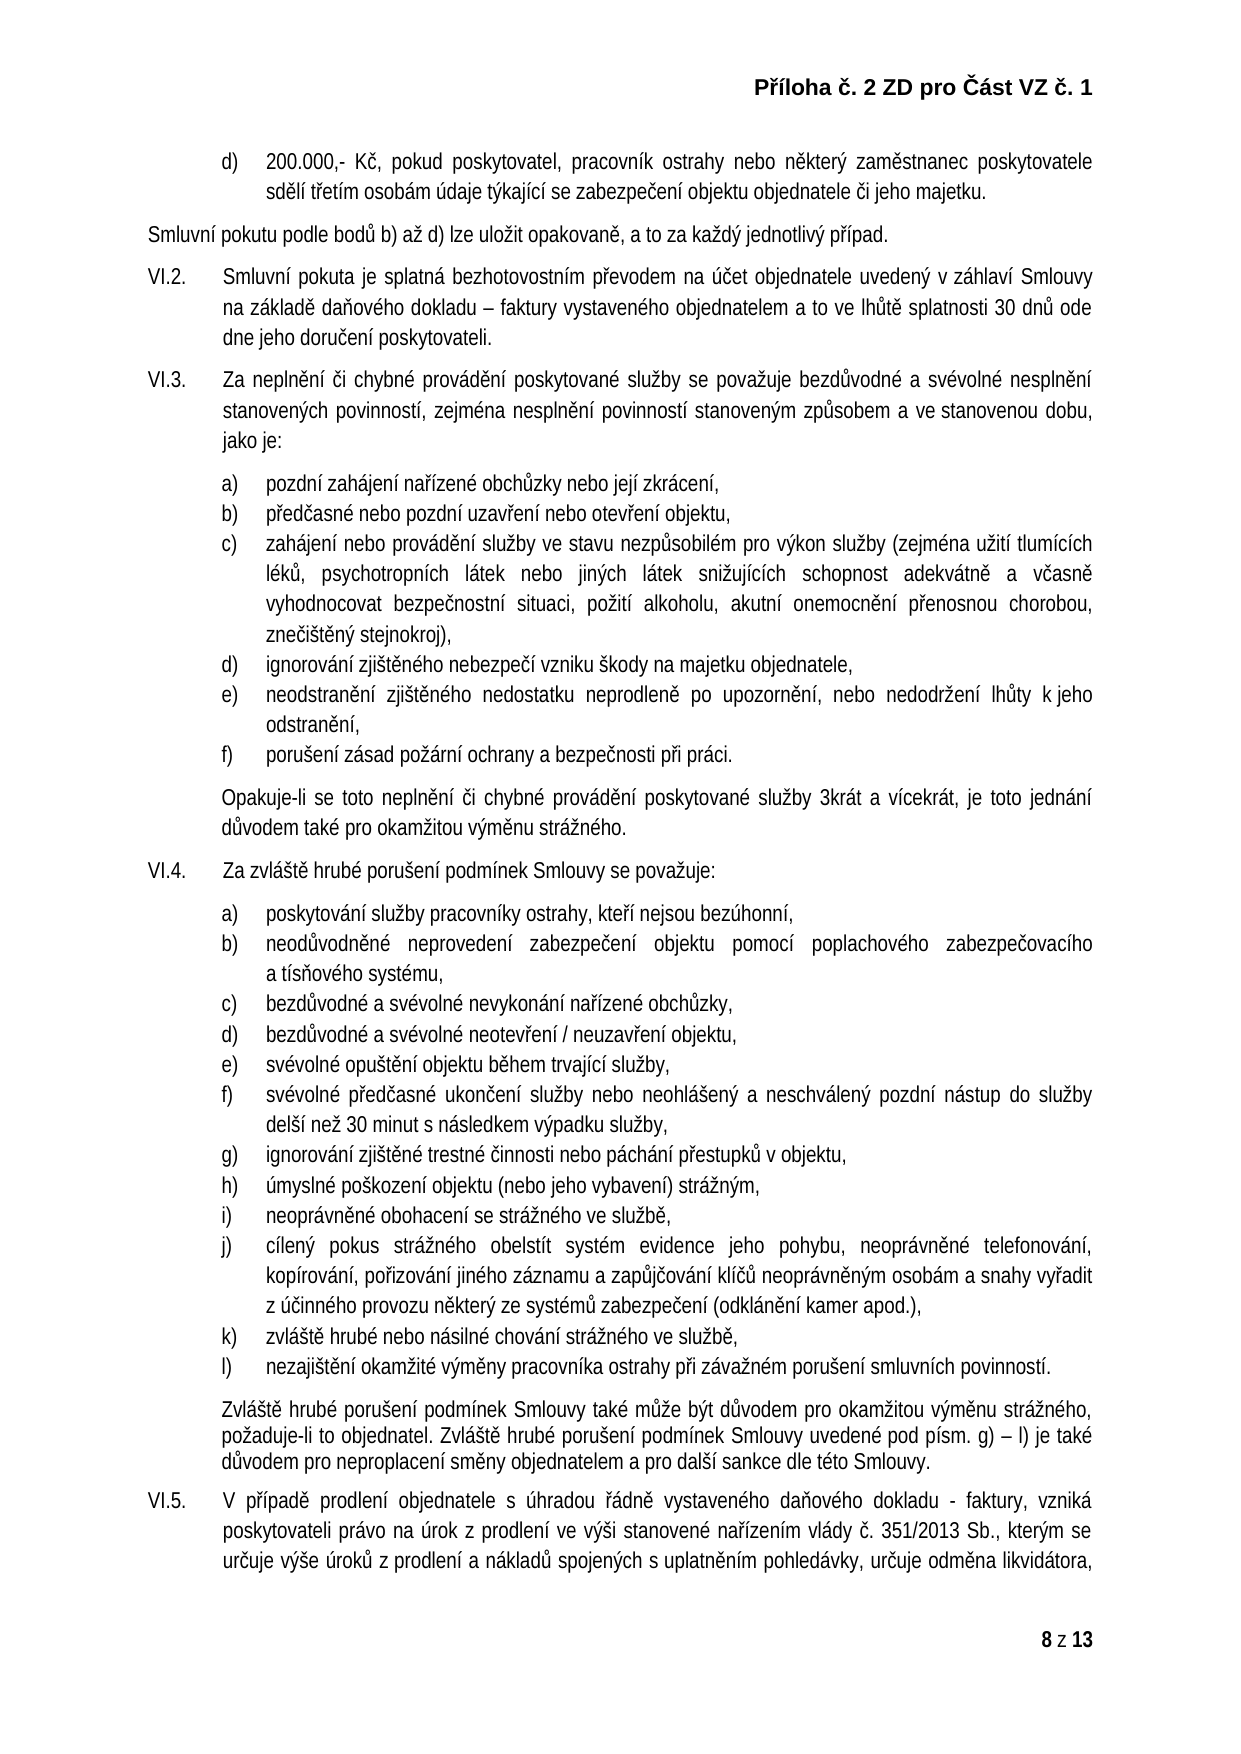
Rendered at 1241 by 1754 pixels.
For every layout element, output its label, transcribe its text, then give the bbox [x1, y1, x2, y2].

list neodůvodněné neprovedení zabezpečení objektu pomocí poplachového zabezpečovacího a tísňového systému, [221, 930, 1093, 986]
list zvláště hrubé nebo násilné chování strážného ve službě, [221, 1323, 1093, 1349]
list úmyslné poškození objektu (nebo jeho vybavení) strážným, [221, 1172, 1093, 1198]
list ignorování zjištěné trestné činnosti nebo páchání přestupků v objektu, [221, 1141, 1093, 1168]
list předčasné nebo pozdní uzavření nebo otevření objektu, [221, 500, 1093, 526]
list neoprávněné obohacení se strážného ve službě, [221, 1202, 1093, 1228]
list Za neplnění či chybné provádění poskytované služby se považuje bezdůvodné a svévolné nesplnění stanovených povinností, zejména nesplnění povinností stanoveným způsobem a ve stanovenou dobu, jako je: [148, 366, 1093, 453]
list cílený pokus strážného obelstít systém evidence jeho pohybu, neoprávněné telefonování, kopírování, pořizování jiného záznamu a zapůjčování klíčů neoprávněným osobám a snahy vyřadit z účinného provozu některý ze systémů zabezpečení (odklánění kamer apod.), [221, 1232, 1093, 1319]
text Smluvní pokutu podle bodů b) až d) lze uložit opakovaně, a to za každý jednotlivý případ. [148, 221, 1093, 247]
list svévolné opuštění objektu během trvající služby, [221, 1051, 1093, 1077]
list 200.000,- Kč, pokud poskytovatel, pracovník ostrahy nebo některý zaměstnanec poskytovatele sdělí třetím osobám údaje týkající se zabezpečení objektu objednatele či jeho majetku. [221, 148, 1093, 204]
list pozdní zahájení nařízené obchůzky nebo její zkrácení, [221, 469, 1093, 496]
list ignorování zjištěného nebezpečí vzniku škody na majetku objednatele, [221, 651, 1093, 677]
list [148, 1487, 1093, 1574]
list porušení zásad požární ochrany a bezpečnosti při práci. [221, 741, 1093, 768]
list neodstranění zjištěného nedostatku neprodleně po upozornění, nebo nedodržení lhůty k jeho odstranění, [221, 681, 1093, 737]
list Za zvláště hrubé porušení podmínek Smlouvy se považuje: [148, 857, 1093, 883]
list Smluvní pokuta je splatná bezhotovostním převodem na účet objednatele uvedený v záhlaví Smlouvy na základě daňového dokladu – faktury vystaveného objednatelem a to ve lhůtě splatnosti 30 dnů ode dne jeho doručení poskytovateli. [148, 263, 1093, 350]
text Zvláště hrubé porušení podmínek Smlouvy také může být důvodem pro okamžitou výměnu strážného, požaduje-li to objednatel. Zvláště hrubé porušení podmínek Smlouvy uvedené pod písm. g) – l) je také důvodem pro neproplacení směny objednatelem a pro další sankce dle této Smlouvy. [221, 1396, 1093, 1474]
list bezdůvodné a svévolné neotevření / neuzavření objektu, [221, 1021, 1093, 1047]
list Opakuje-li se toto neplnění či chybné provádění poskytované služby 3krát a vícekrát, je toto jednání důvodem také pro okamžitou výměnu strážného. [221, 784, 1093, 841]
list nezajištění okamžité výměny pracovníka ostrahy při závažném porušení smluvních povinností. [221, 1353, 1093, 1379]
list poskytování služby pracovníky ostrahy, kteří nejsou bezúhonní, [221, 900, 1093, 926]
list svévolné předčasné ukončení služby nebo neohlášený a neschválený pozdní nástup do služby delší než 30 minut s následkem výpadku služby, [221, 1081, 1093, 1137]
list zahájení nebo provádění služby ve stavu nezpůsobilém pro výkon služby (zejména užití tlumících léků, psychotropních látek nebo jiných látek snižujících schopnost adekvátně a včasně vyhodnocovat bezpečnostní situaci, požití alkoholu, akutní onemocnění přenosnou chorobou, znečištěný stejnokroj), [221, 530, 1093, 647]
list bezdůvodné a svévolné nevykonání nařízené obchůzky, [221, 990, 1093, 1017]
